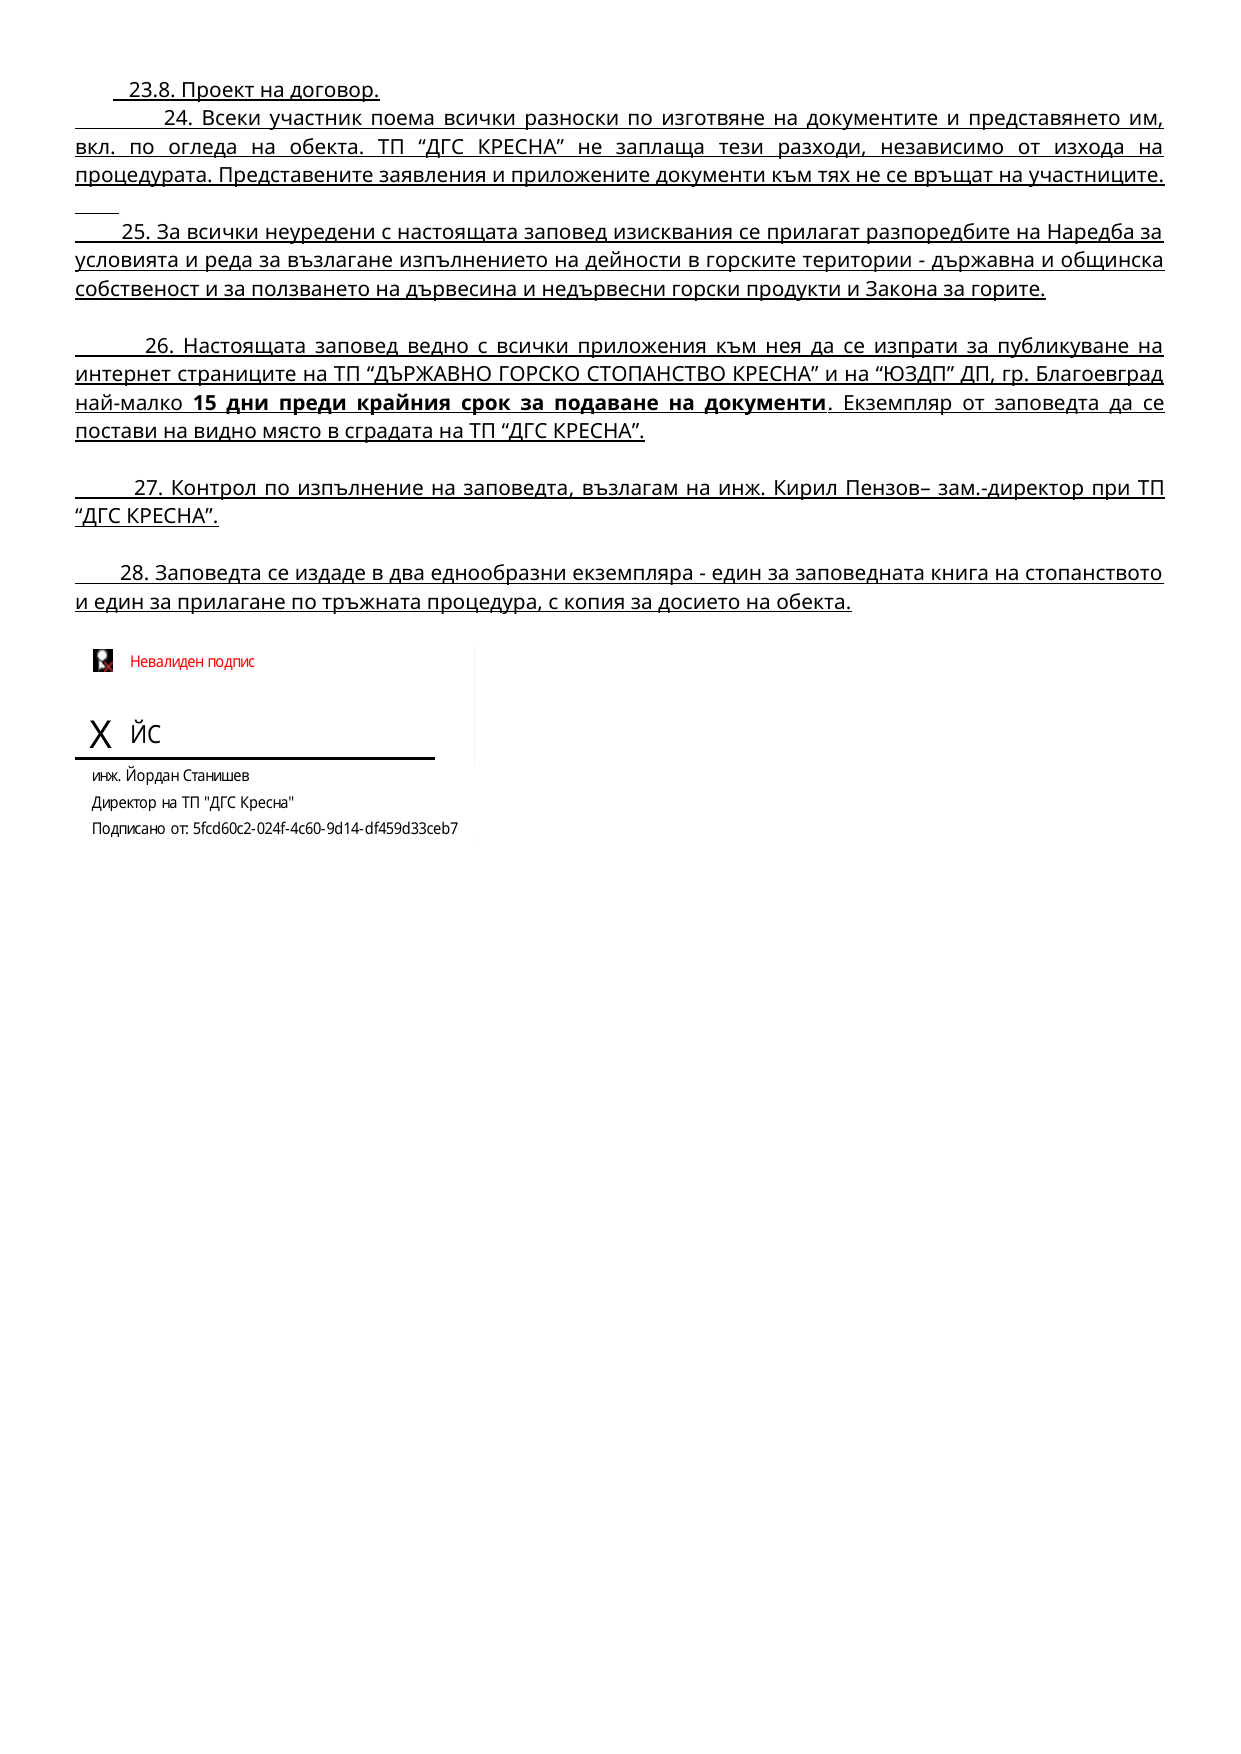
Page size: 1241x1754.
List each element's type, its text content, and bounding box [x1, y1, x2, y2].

text 23.8. Проект на договор. [75, 75, 1165, 103]
list 27. Контрол по изпълнение на заповедта, възлагам на инж. Кирил Пензов– зам.-директор при ТП “ДГС КРЕСНА”. [75, 499, 1165, 530]
list 25. За всички неуредени с настоящата заповед изисквания се прилагат разпоредбите на Наредба за условията и реда за възлагане изпълнението на дейности в горските територии - държавна и общинска собственост и за ползването на дървесина и недървесни горски продукти и Закона за горите. [75, 271, 1165, 302]
list 26. Настоящата заповед ведно с всички приложения към нея да се изпрати за публикуване на интернет страниците на ТП “ДЪРЖАВНО ГОРСКО СТОПАНСТВО КРЕСНА” и на “ЮЗДП” ДП, гр. Благоевград най-малко 15 дни преди крайния срок за подаване на документи. Екземпляр от заповедта да се постави на видно място в сградата на ТП “ДГС КРЕСНА”. [75, 331, 1165, 412]
list 24. Всеки участник поема всички разноски по изготвяне на документите и представянето им, вкл. по огледа на обекта. ТП “ДГС КРЕСНА” не заплаща тези разходи, независимо от изхода на процедурата. Представените заявления и приложените документи към тях не се връщат на участниците. [75, 103, 1165, 184]
list 26. Настоящата заповед ведно с всички приложения към нея да се изпрати за публикуване на интернет страниците на ТП “ДЪРЖАВНО ГОРСКО СТОПАНСТВО КРЕСНА” и на “ЮЗДП” ДП, гр. Благоевград най-малко 15 дни преди крайния срок за подаване на документи. Екземпляр от заповедта да се постави на видно място в сградата на ТП “ДГС КРЕСНА”. [75, 413, 1165, 445]
list 27. Контрол по изпълнение на заповедта, възлагам на инж. Кирил Пензов– зам.-директор при ТП “ДГС КРЕСНА”. [75, 473, 1165, 497]
list 25. За всички неуредени с настоящата заповед изисквания се прилагат разпоредбите на Наредба за условията и реда за възлагане изпълнението на дейности в горските територии - държавна и общинска собственост и за ползването на дървесина и недървесни горски продукти и Закона за горите. [75, 217, 1165, 270]
list 28. Заповедта се издаде в два еднообразни екземпляра - един за заповедната книга на стопанството и един за прилагане по тръжната процедура, с копия за досието на обекта. [75, 558, 1165, 615]
